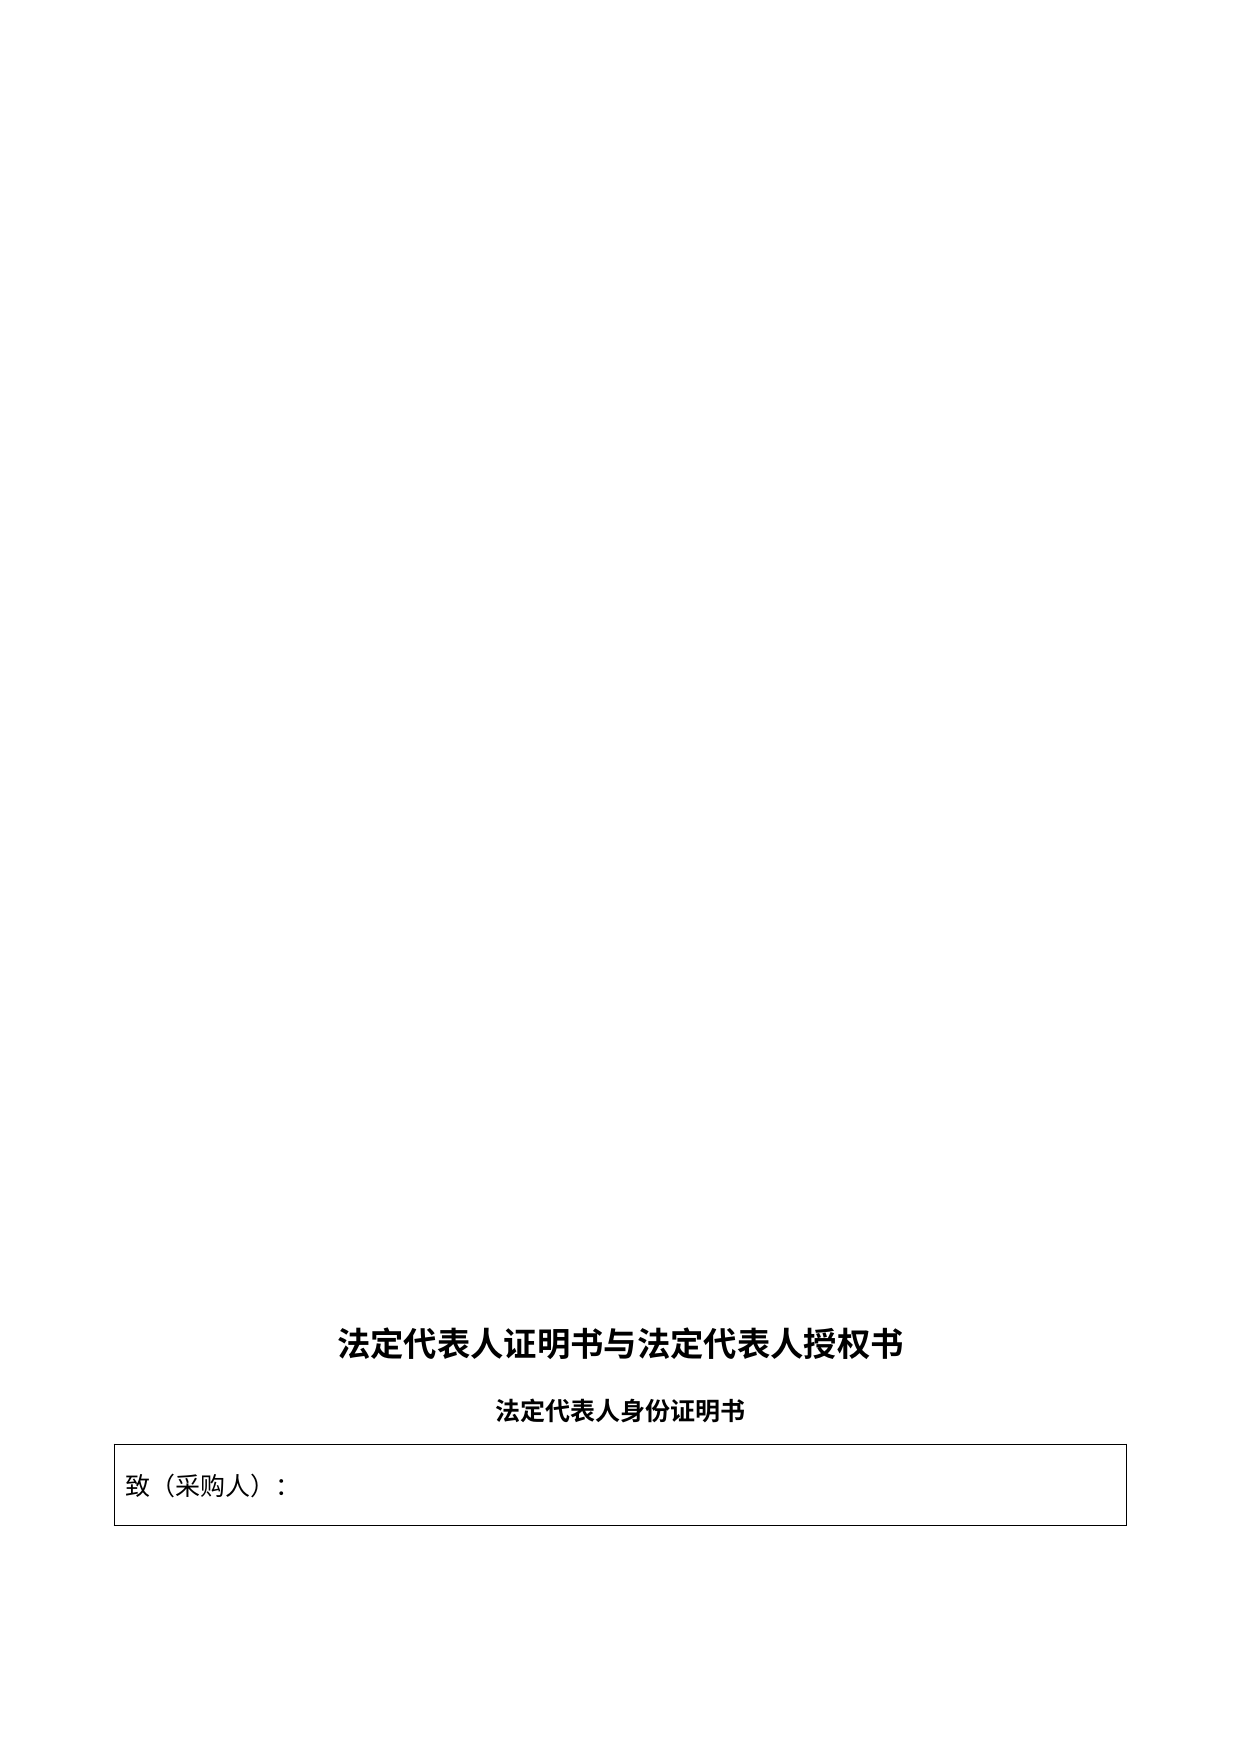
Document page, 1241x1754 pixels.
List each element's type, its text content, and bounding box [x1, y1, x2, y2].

text 法定代表人身份证明书 [148, 1391, 1093, 1427]
table_header 致（采购人）： [115, 1445, 1126, 1525]
text 法定代表人证明书与法定代表人授权书 [148, 1310, 1093, 1375]
